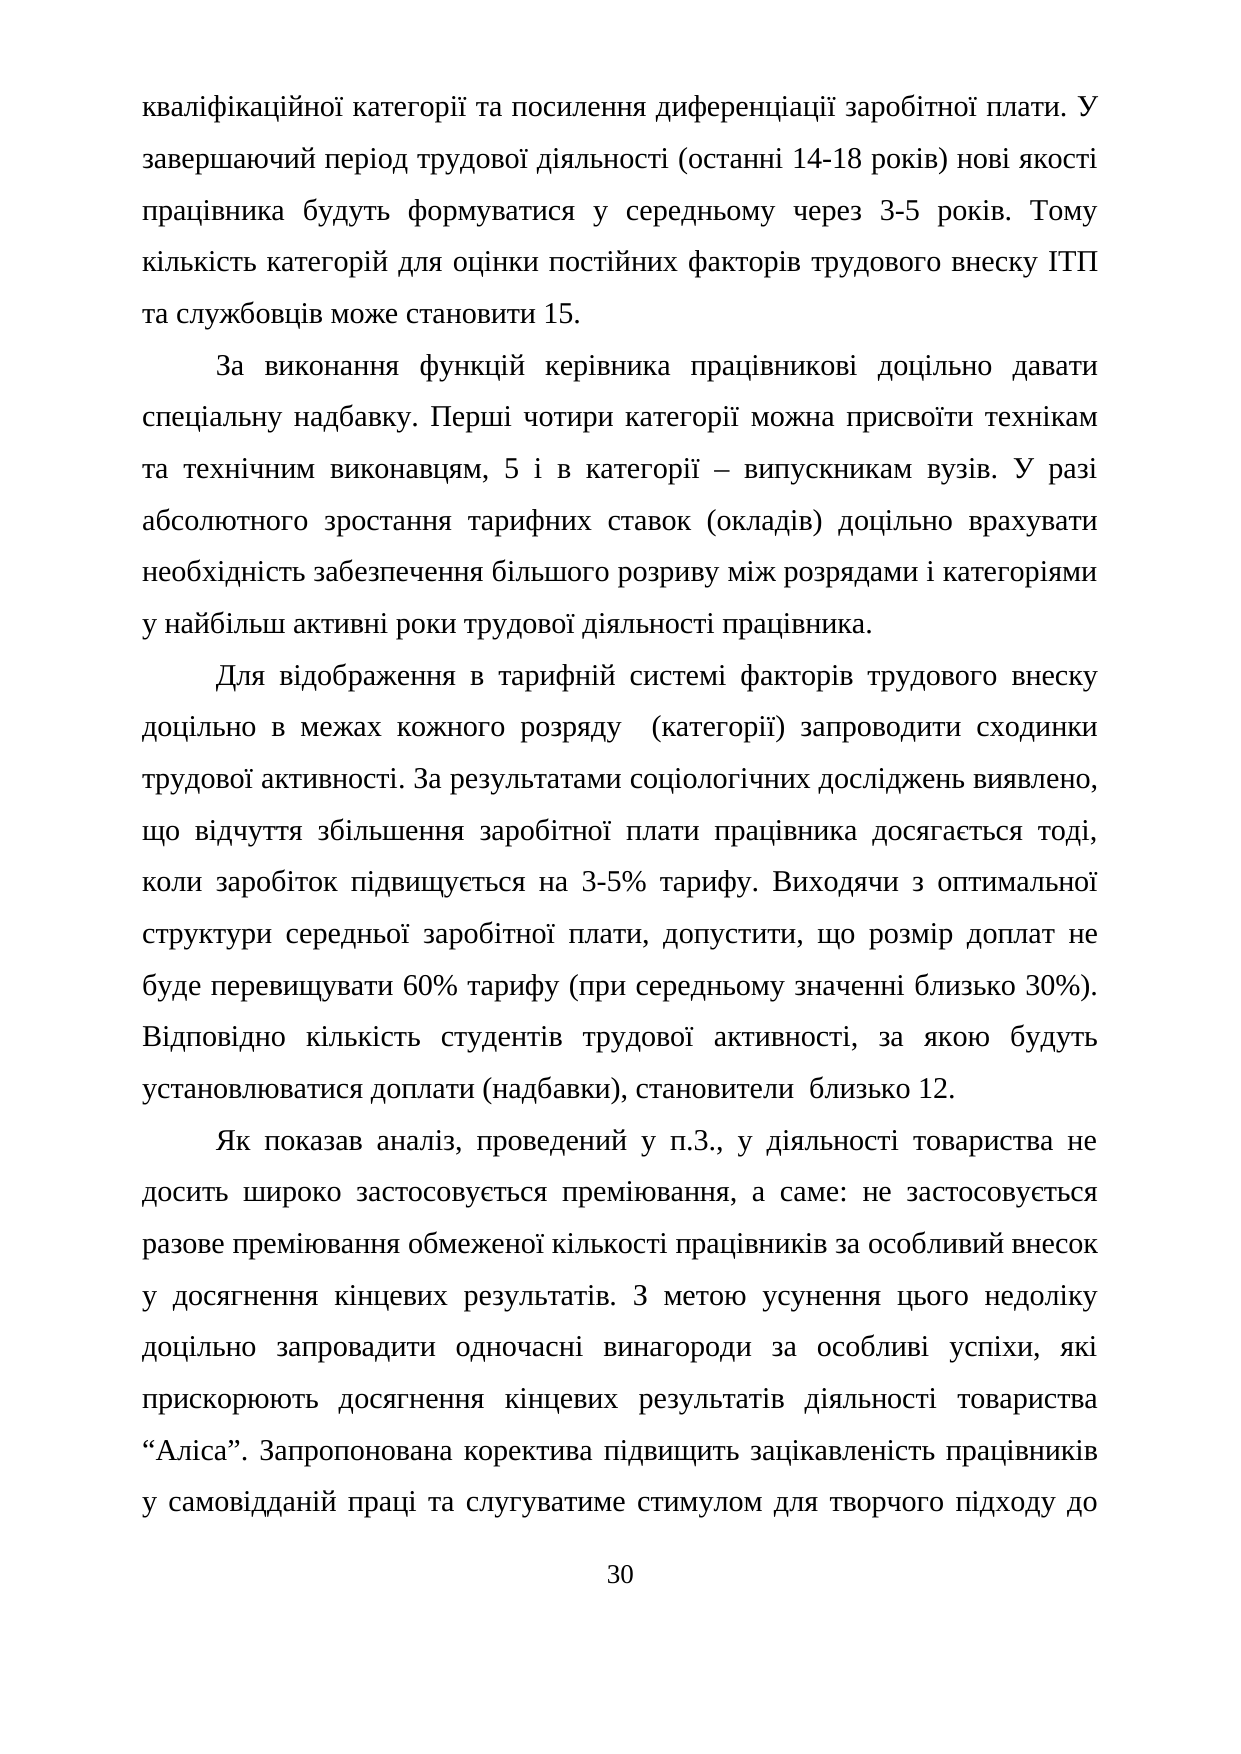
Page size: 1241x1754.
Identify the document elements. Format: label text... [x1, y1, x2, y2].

text Для відображення в тарифній системі факторів трудового внеску доцільно в межах кожного розряду (категорії) запроводити сходинки трудової активності. За результатами соціологічних досліджень виявлено, що відчуття збільшення заробітної плати працівника досягається тоді, коли заробіток підвищується на 3-5% тарифу. Виходячи з оптимальної структури середньої заробітної плати, допустити, що розмір доплат не буде перевищувати 60% тарифу (при середньому значенні близько 30%). Відповідно кількість студентів трудової активності, за якою будуть установлюватися доплати (надбавки), становители близько 12. [142, 657, 1098, 1105]
text За виконання функцій керівника працівникові доцільно давати спеціальну надбавку. Перші чотири категорії можна присвоїти технікам та технічним виконавцям, 5 і в категорії – випускникам вузів. У разі абсолютного зростання тарифних ставок (окладів) доцільно врахувати необхідність забезпечення більшого розриву між розрядами і категоріями у найбільш активні роки трудової діяльності працівника. [142, 347, 1098, 640]
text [142, 89, 1098, 330]
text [142, 1122, 1098, 1518]
